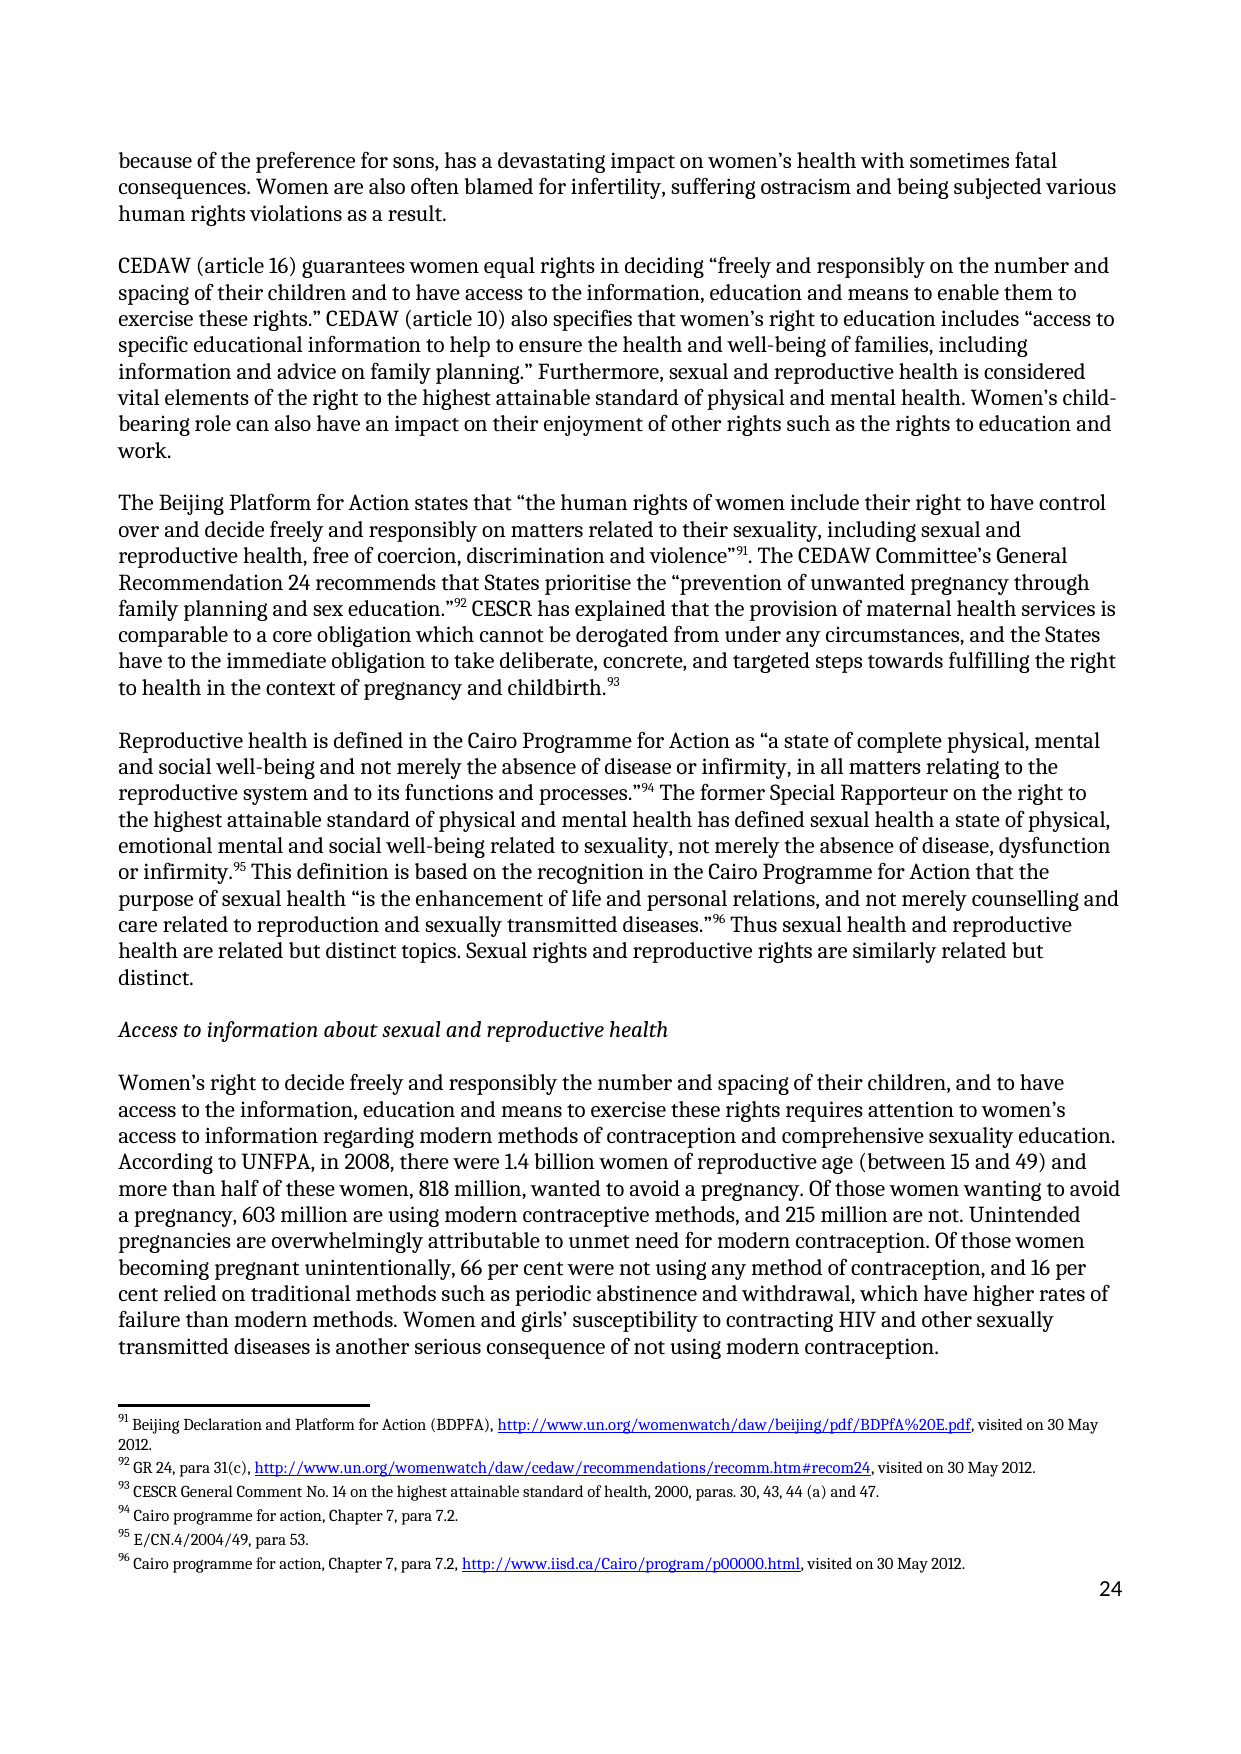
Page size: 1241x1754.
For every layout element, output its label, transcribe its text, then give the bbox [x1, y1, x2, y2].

text Access to information about sexual and reproductive health [118, 1017, 1122, 1044]
text CEDAW (article 16) guarantees women equal rights in deciding “freely and responsibly on the number and spacing of their children and to have access to the information, education and means to enable them to exercise these rights.” CEDAW (article 10) also specifies that women’s right to education includes “access to specific educational information to help to ensure the health and well-being of families, including information and advice on family planning.” Furthermore, sexual and reproductive health is considered vital elements of the right to the highest attainable standard of physical and mental health. Women’s child-bearing role can also have an impact on their enjoyment of other rights such as the rights to education and work. [118, 253, 1122, 464]
text Reproductive health is defined in the Cairo Programme for Action as “a state of complete physical, mental and social well-being and not merely the absence of disease or infirmity, in all matters relating to the reproductive system and to its functions and processes.” The former Special Rapporteur on the right to the highest attainable standard of physical and mental health has defined sexual health a state of physical, emotional mental and social well-being related to sexuality, not merely the absence of disease, dysfunction or infirmity. This definition is based on the recognition in the Cairo Programme for Action that the purpose of sexual health “is the enhancement of life and personal relations, and not merely counselling and care related to reproduction and sexually transmitted diseases.” Thus sexual health and reproductive health are related but distinct topics. Sexual rights and reproductive rights are similarly related but distinct. [118, 727, 1122, 991]
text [118, 148, 1122, 227]
text Women’s right to decide freely and responsibly the number and spacing of their children, and to have access to the information, education and means to exercise these rights requires attention to women’s access to information regarding modern methods of contraception and comprehensive sexuality education. According to UNFPA, in 2008, there were 1.4 billion women of reproductive age (between 15 and 49) and more than half of these women, 818 million, wanted to avoid a pregnancy. Of those women wanting to avoid a pregnancy, 603 million are using modern contraceptive methods, and 215 million are not. Unintended pregnancies are overwhelmingly attributable to unmet need for modern contraception. Of those women becoming pregnant unintentionally, 66 per cent were not using any method of contraception, and 16 per cent relied on traditional methods such as periodic abstinence and withdrawal, which have higher rates of failure than modern methods. Women and girls’ susceptibility to contracting HIV and other sexually transmitted diseases is another serious consequence of not using modern contraception. [118, 1070, 1122, 1360]
text The Beijing Platform for Action states that “the human rights of women include their right to have control over and decide freely and responsibly on matters related to their sexuality, including sexual and reproductive health, free of coercion, discrimination and violence”. The CEDAW Committee’s General Recommendation 24 recommends that States prioritise the “prevention of unwanted pregnancy through family planning and sex education.” CESCR has explained that the provision of maternal health services is comparable to a core obligation which cannot be derogated from under any circumstances, and the States have to the immediate obligation to take deliberate, concrete, and targeted steps towards fulfilling the right to health in the context of pregnancy and childbirth. [118, 490, 1122, 701]
